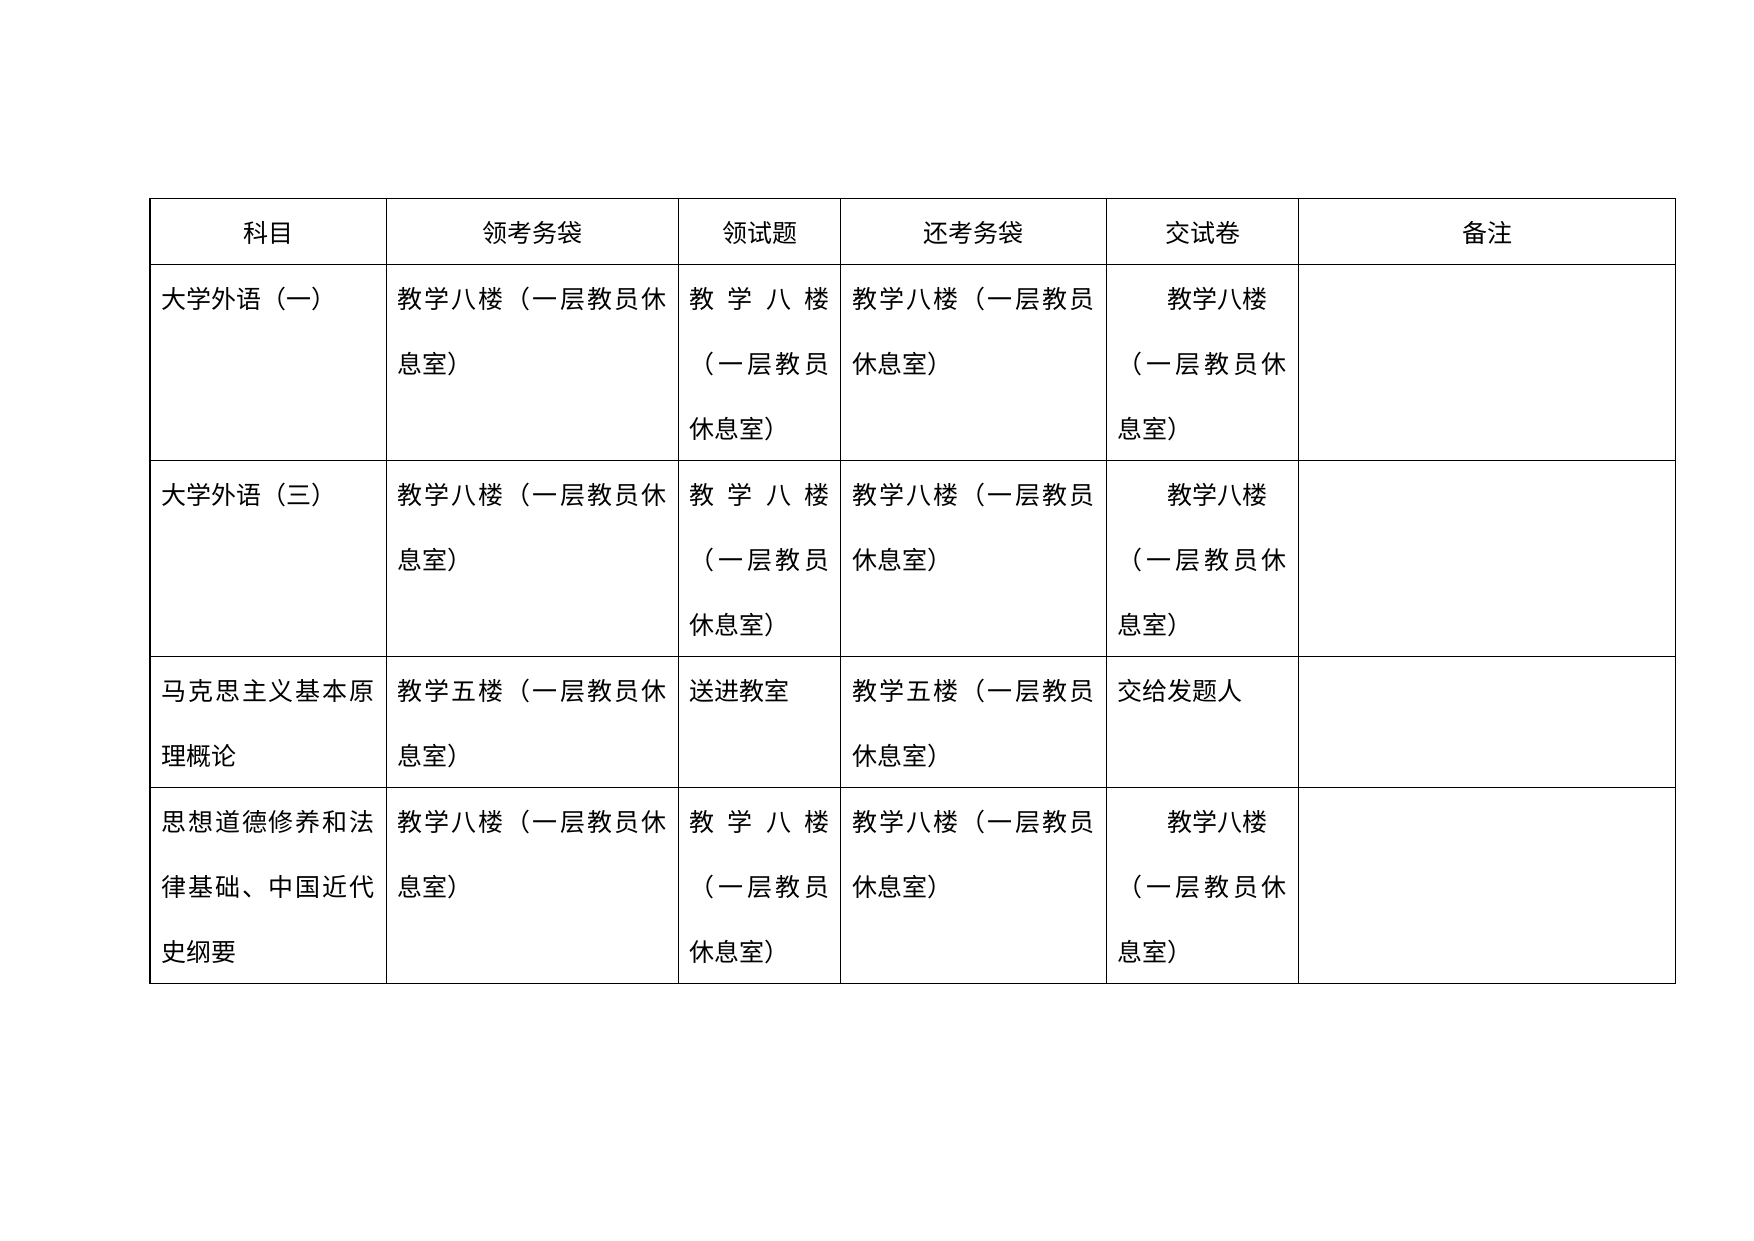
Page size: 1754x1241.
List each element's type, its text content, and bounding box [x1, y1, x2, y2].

table_cell 教学八楼 （一层教员休息室） [1107, 265, 1298, 460]
table_cell 教学八楼（一层教员休息室） [387, 265, 678, 460]
table_cell 思想道德修养和法律基础、中国近代史纲要 [151, 788, 386, 983]
table_header 领考务袋 [387, 199, 678, 264]
table_cell 教学八楼（一层教员休息室） [387, 788, 678, 983]
table_cell 教学八楼（一层教员休息室） [841, 461, 1106, 656]
table_header 备注 [1299, 199, 1675, 264]
table_cell 大学外语（三） [151, 461, 386, 656]
table_cell [1299, 265, 1675, 460]
table_header 还考务袋 [841, 199, 1106, 264]
table_cell 送进教室 [679, 657, 840, 787]
table_cell 大学外语（一） [151, 265, 386, 460]
table_cell 教学五楼（一层教员休息室） [841, 657, 1106, 787]
table_cell 马克思主义基本原理概论 [151, 657, 386, 787]
table_cell 教学八楼（一层教员休息室） [679, 265, 840, 460]
table_cell 教学八楼 （一层教员休息室） [1107, 461, 1298, 656]
table_header 科目 [151, 199, 386, 264]
table_cell [1299, 788, 1675, 983]
table_cell [1299, 657, 1675, 787]
table_cell 交给发题人 [1107, 657, 1298, 787]
table_cell 教学八楼（一层教员休息室） [841, 788, 1106, 983]
table_cell 教学八楼 （一层教员休息室） [1107, 788, 1298, 983]
table_header 领试题 [679, 199, 840, 264]
table_cell 教学五楼（一层教员休息室） [387, 657, 678, 787]
table_cell 教学八楼（一层教员休息室） [679, 788, 840, 983]
table_cell [1299, 461, 1675, 656]
table_cell 教学八楼（一层教员休息室） [841, 265, 1106, 460]
table_header 交试卷 [1107, 199, 1298, 264]
table_cell 教学八楼（一层教员休息室） [679, 461, 840, 656]
table_cell 教学八楼（一层教员休息室） [387, 461, 678, 656]
